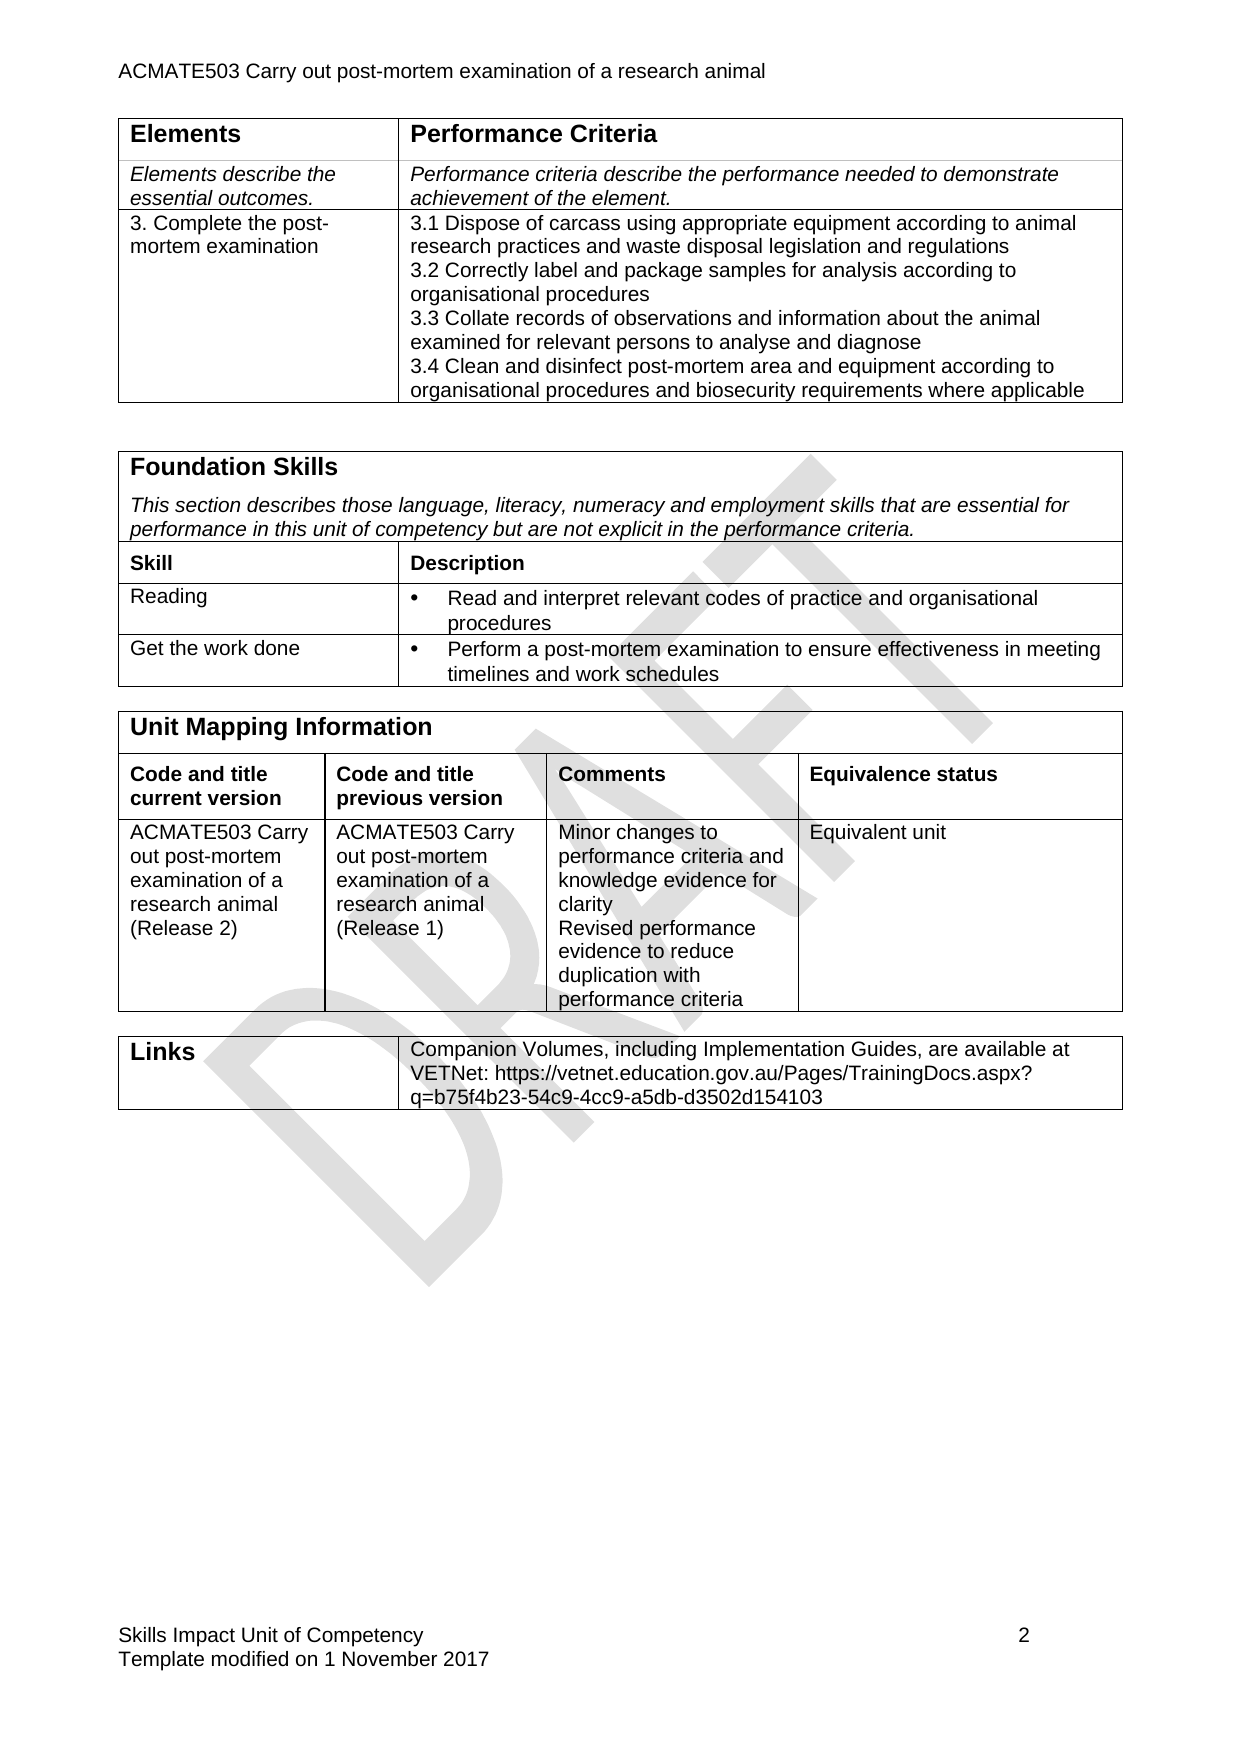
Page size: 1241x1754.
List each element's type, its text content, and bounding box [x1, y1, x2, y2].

table_cell ACMATE503 Carry out post-mortem examination of a research animal (Release 1) [326, 820, 546, 1011]
table_cell Get the work done [119, 635, 398, 686]
table_cell 3.1 Dispose of carcass using appropriate equipment according to animal research practices and waste disposal legislation and regulations 3.2 Correctly label and package samples for analysis according to organisational procedures 3.3 Collate records of observations and information about the animal examined for relevant persons to analyse and diagnose 3.4 Clean and disinfect post-mortem area and equipment according to organisational procedures and biosecurity requirements where applicable [399, 210, 1122, 402]
table_cell 3. Complete the post-mortem examination [119, 210, 398, 402]
table_cell Elements describe the essential outcomes. [119, 161, 398, 209]
table_cell Perform a post-mortem examination to ensure effectiveness in meeting timelines and work schedules [399, 635, 1122, 686]
table_cell Comments [547, 754, 798, 818]
table_cell Performance criteria describe the performance needed to demonstrate achievement of the element. [399, 161, 1122, 209]
table_cell Minor changes to performance criteria and knowledge evidence for clarity Revised performance evidence to reduce duplication with performance criteria [547, 820, 798, 1011]
table_header Unit Mapping Information [119, 712, 1122, 753]
table_header Foundation Skills This section describes those language, literacy, numeracy and employment skills that are essential for performance in this unit of competency but are not explicit in the performance criteria. [119, 452, 1122, 541]
table_cell Equivalence status [799, 754, 1122, 818]
table_cell Code and title previous version [326, 754, 546, 818]
table_cell Code and title current version [119, 754, 324, 818]
table_header Performance Criteria [399, 119, 1122, 160]
table_cell Skill [119, 542, 398, 583]
table_cell Reading [119, 584, 398, 634]
table_cell ACMATE503 Carry out post-mortem examination of a research animal (Release 2) [119, 820, 324, 1011]
table_header Companion Volumes, including Implementation Guides, are available at VETNet: https://vetnet.education.gov.au/Pages/TrainingDocs.aspx?q=b75f4b23-54c9-4cc9-a5db-d3502d154103 [399, 1037, 1122, 1109]
table_cell Equivalent unit [799, 820, 1122, 1011]
table_cell Read and interpret relevant codes of practice and organisational procedures [399, 584, 1122, 634]
table_cell Description [399, 542, 1122, 583]
table_header Elements [119, 119, 398, 160]
table_header Links [119, 1037, 398, 1109]
